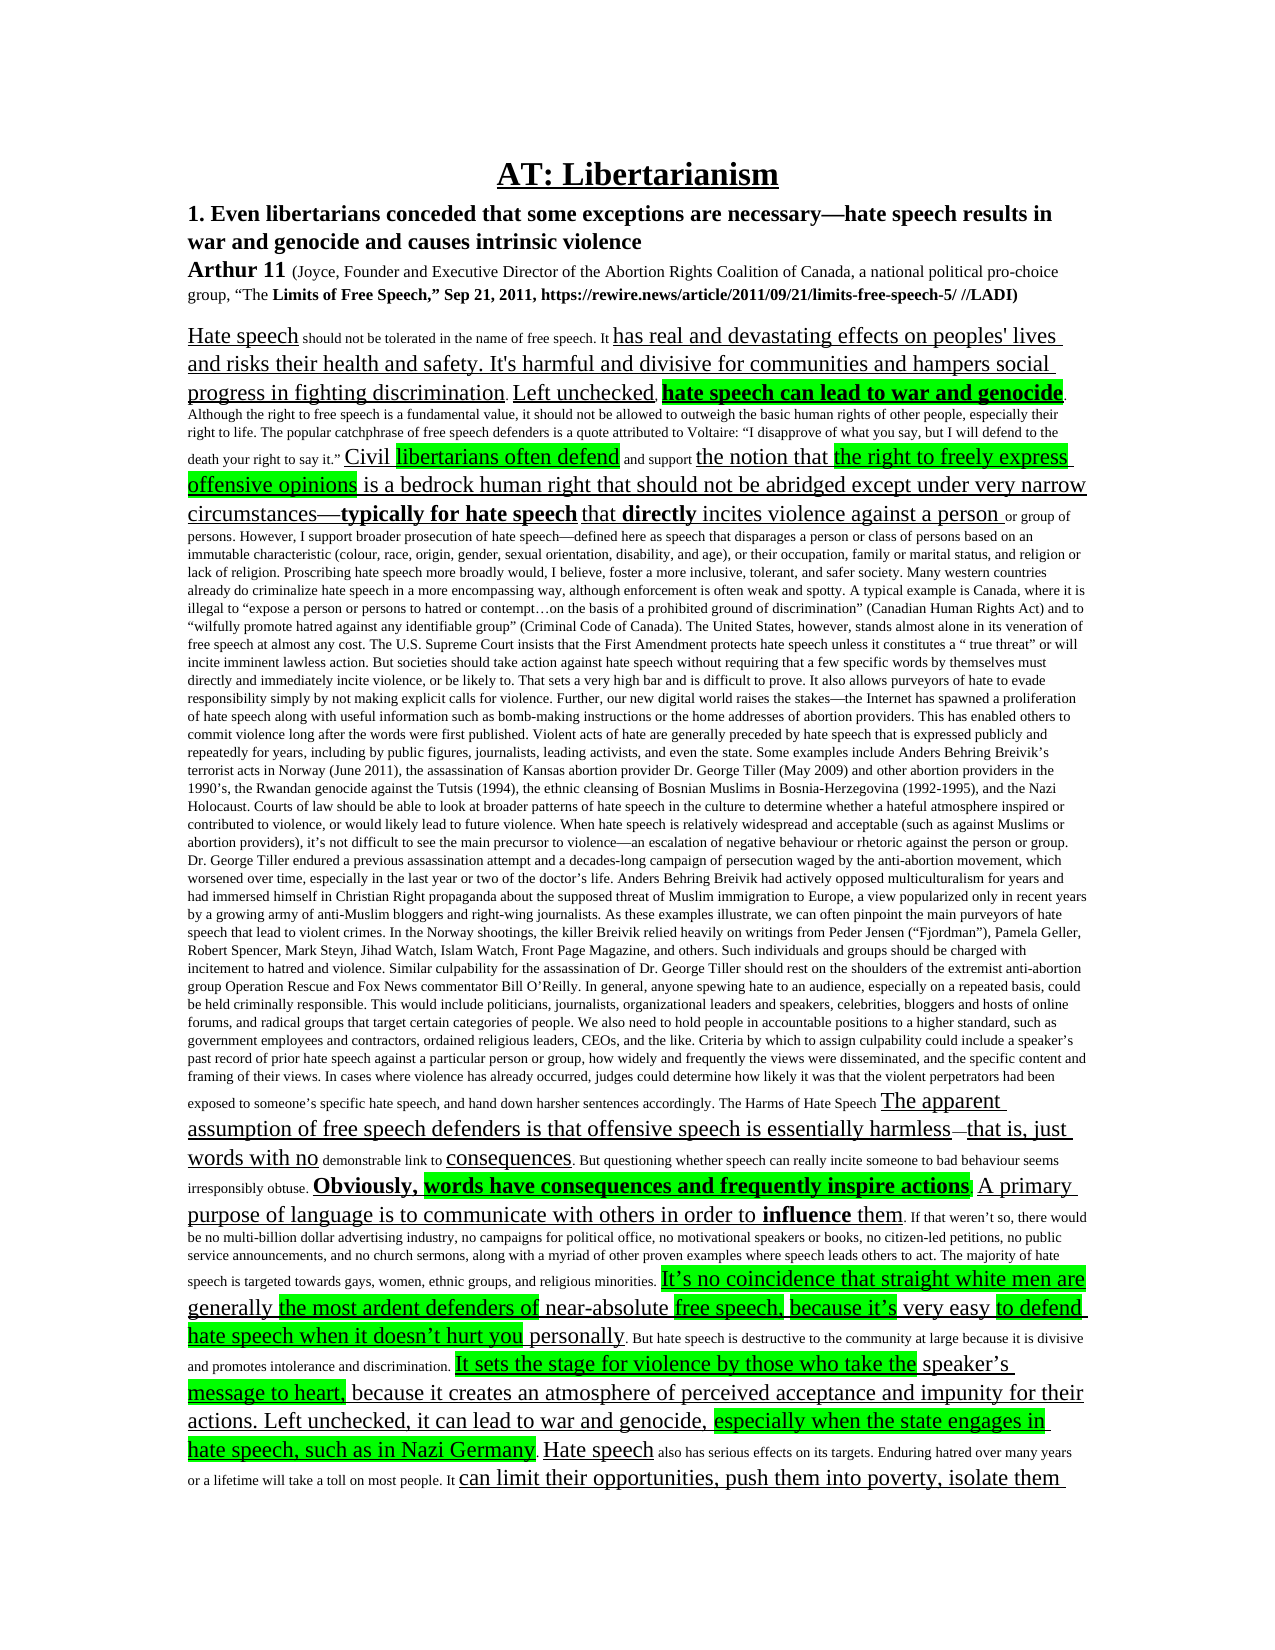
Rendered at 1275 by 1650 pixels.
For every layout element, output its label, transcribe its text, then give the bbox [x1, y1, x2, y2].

text Arthur 11 (Joyce, Founder and Executive Director of the Abortion Rights Coalition of Canada, a national political pro-choice group, “The Limits of Free Speech,” Sep 21, 2011, https://rewire.news/article/2011/09/21/limits-free-speech-5/ //LADI) [187, 257, 1087, 303]
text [187, 495, 1087, 1316]
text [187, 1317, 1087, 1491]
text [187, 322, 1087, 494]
subtitle AT: Libertarianism [187, 154, 1087, 192]
subtitle 1. Even libertarians conceded that some exceptions are necessary—hate speech results in war and genocide and causes intrinsic violence [187, 200, 1087, 254]
